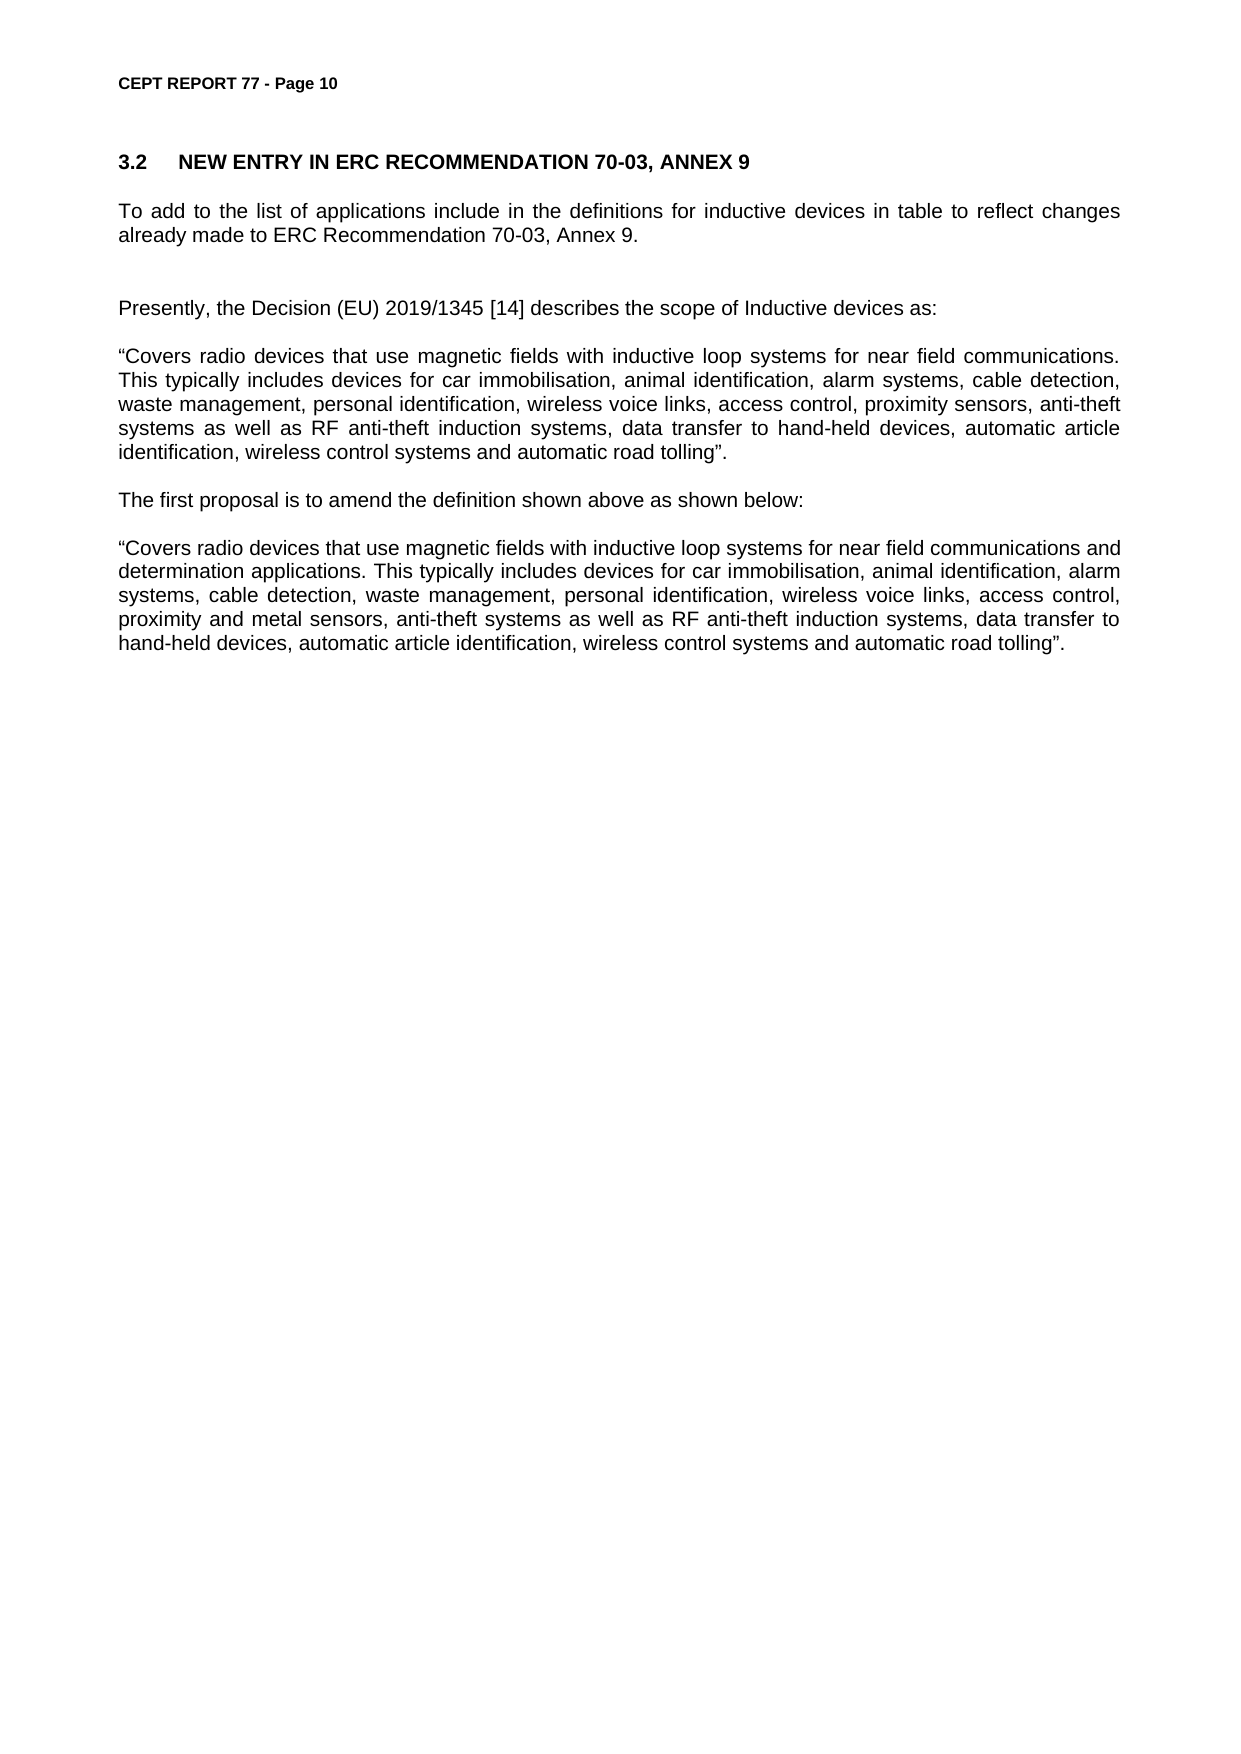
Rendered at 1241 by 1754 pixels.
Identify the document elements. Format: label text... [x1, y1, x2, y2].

text Presently, the Decision (EU) 2019/1345 [14] describes the scope of Inductive devices as: [118, 296, 1122, 320]
text To add to the list of applications include in the definitions for inductive devices in table to reflect changes already made to ERC Recommendation 70-03, Annex 9. [118, 199, 1122, 247]
subtitle New entry in ERC recommendation 70-03, Annex 9 [118, 150, 1122, 174]
text The first proposal is to amend the definition shown above as shown below: [118, 487, 1122, 511]
text “Covers radio devices that use magnetic fields with inductive loop systems for near field communications and determination applications. This typically includes devices for car immobilisation, animal identification, alarm systems, cable detection, waste management, personal identification, wireless voice links, access control, proximity and metal sensors, anti-theft systems as well as RF anti-theft induction systems, data transfer to hand-held devices, automatic article identification, wireless control systems and automatic road tolling”. [118, 535, 1122, 655]
text “Covers radio devices that use magnetic fields with inductive loop systems for near field communications. This typically includes devices for car immobilisation, animal identification, alarm systems, cable detection, waste management, personal identification, wireless voice links, access control, proximity sensors, anti-theft systems as well as RF anti-theft induction systems, data transfer to hand-held devices, automatic article identification, wireless control systems and automatic road tolling”. [118, 344, 1122, 463]
